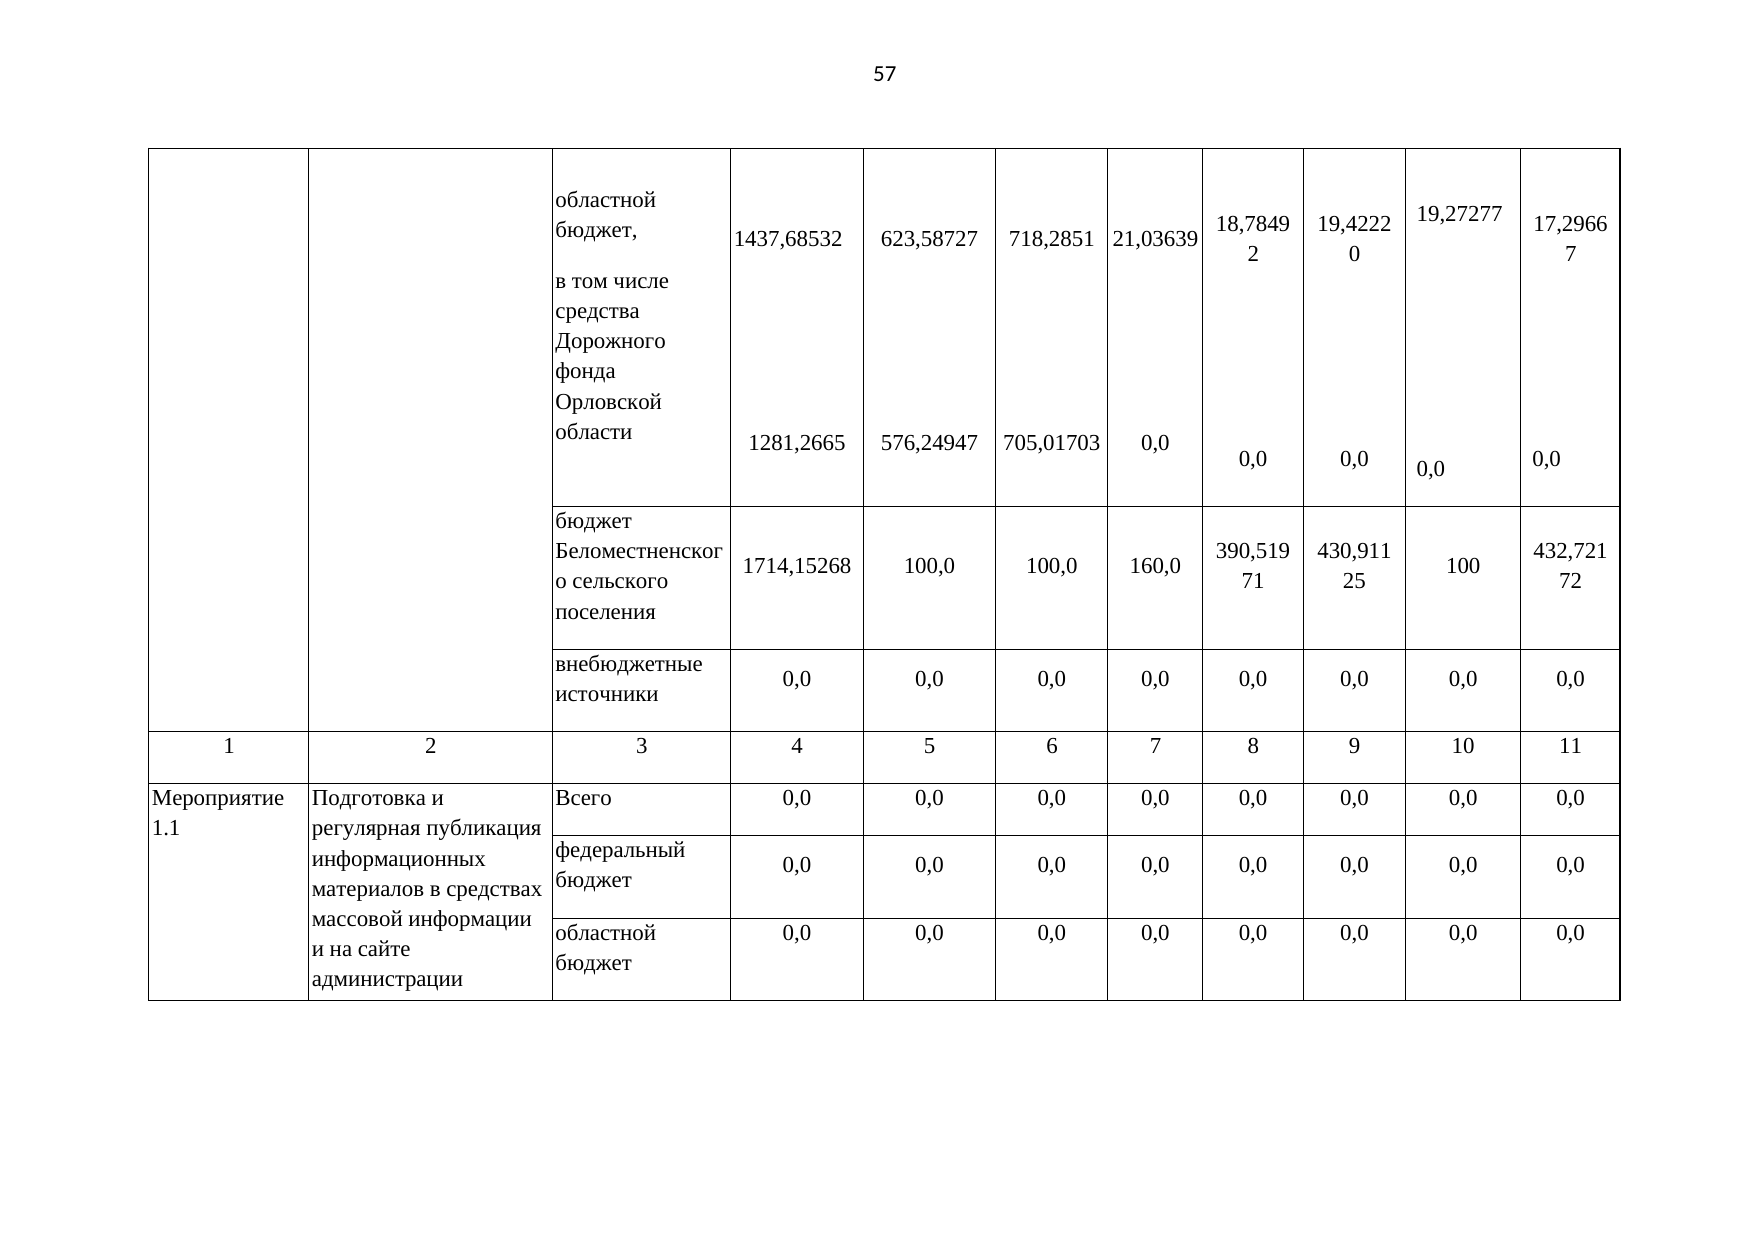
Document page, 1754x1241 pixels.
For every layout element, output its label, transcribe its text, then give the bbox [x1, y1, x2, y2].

table_cell 0,0 [864, 836, 995, 917]
table_cell 21,03639 0,0 [1108, 149, 1202, 506]
table_cell 0,0 [1406, 650, 1520, 731]
table_cell 0,0 [1203, 784, 1303, 835]
table_cell 0,0 [731, 784, 863, 835]
table_cell 8 [1203, 732, 1303, 783]
table_cell 18,78492 0,0 [1203, 149, 1303, 506]
table_cell 0,0 [1406, 784, 1520, 835]
table_cell 0,0 [1521, 784, 1619, 835]
table_cell 0,0 [731, 919, 863, 1000]
table_cell 0,0 [1203, 650, 1303, 731]
table_cell внебюджетные источники [553, 650, 730, 731]
table_cell 0,0 [1304, 836, 1405, 917]
table_cell Мероприятие 1.1 [149, 784, 308, 1000]
table_cell 0,0 [1203, 836, 1303, 917]
table_cell 0,0 [1108, 919, 1202, 1000]
table_cell областной бюджет, в том числе средства Дорожного фонда Орловской области [553, 149, 730, 506]
table_cell 718,2851 705,01703 [996, 149, 1107, 506]
table_cell 0,0 [1406, 919, 1520, 1000]
table_cell 0,0 [1521, 836, 1619, 917]
table_cell 2 [309, 732, 552, 783]
table_cell 0,0 [864, 650, 995, 731]
table_cell федеральный бюджет [553, 836, 730, 917]
table_cell областной бюджет [553, 919, 730, 1000]
table_cell 0,0 [1108, 650, 1202, 731]
table_cell 160,0 [1108, 507, 1202, 649]
table_cell 100 [1406, 507, 1520, 649]
table_cell 0,0 [1304, 919, 1405, 1000]
table_cell 1714,15268 [731, 507, 863, 649]
table_cell 5 [864, 732, 995, 783]
table_cell 0,0 [1521, 650, 1619, 731]
table_cell 0,0 [864, 784, 995, 835]
table_cell 0,0 [1108, 836, 1202, 917]
table_cell 11 [1521, 732, 1619, 783]
table_cell 1 [149, 732, 308, 783]
table_cell 17,29667 0,0 [1521, 149, 1619, 506]
table_cell 19,27277 0,0 [1406, 149, 1520, 506]
table_cell 0,0 [1108, 784, 1202, 835]
table_cell 0,0 [731, 836, 863, 917]
table_cell 390,51971 [1203, 507, 1303, 649]
table_cell 9 [1304, 732, 1405, 783]
table_cell 0,0 [996, 784, 1107, 835]
table_cell бюджет Беломестненского сельского поселения [553, 507, 730, 649]
table_cell Подготовка и регулярная публикация информационных материалов в средствах массовой информации и на сайте администрации Ливенского района [309, 784, 552, 1000]
table_cell 0,0 [864, 919, 995, 1000]
table_cell 19,42220 0,0 [1304, 149, 1405, 506]
table_cell 6 [996, 732, 1107, 783]
table_cell 430,91125 [1304, 507, 1405, 649]
table_cell 100,0 [996, 507, 1107, 649]
table_cell 0,0 [1406, 836, 1520, 917]
table_cell 3 [553, 732, 730, 783]
table_cell 4 [731, 732, 863, 783]
table_cell 7 [1108, 732, 1202, 783]
table_cell 1437,68532 1281,2665 [731, 149, 863, 506]
table_cell 0,0 [1521, 919, 1619, 1000]
table_cell 432,72172 [1521, 507, 1619, 649]
table_cell Всего [553, 784, 730, 835]
table_cell 0,0 [1304, 650, 1405, 731]
table_cell 100,0 [864, 507, 995, 649]
table_cell 10 [1406, 732, 1520, 783]
table_cell 0,0 [731, 650, 863, 731]
table_cell 623,58727 576,24947 [864, 149, 995, 506]
table_cell 0,0 [1304, 784, 1405, 835]
table_cell 0,0 [1203, 919, 1303, 1000]
table_cell 0,0 [996, 919, 1107, 1000]
table_cell 0,0 [996, 836, 1107, 917]
table_cell 0,0 [996, 650, 1107, 731]
